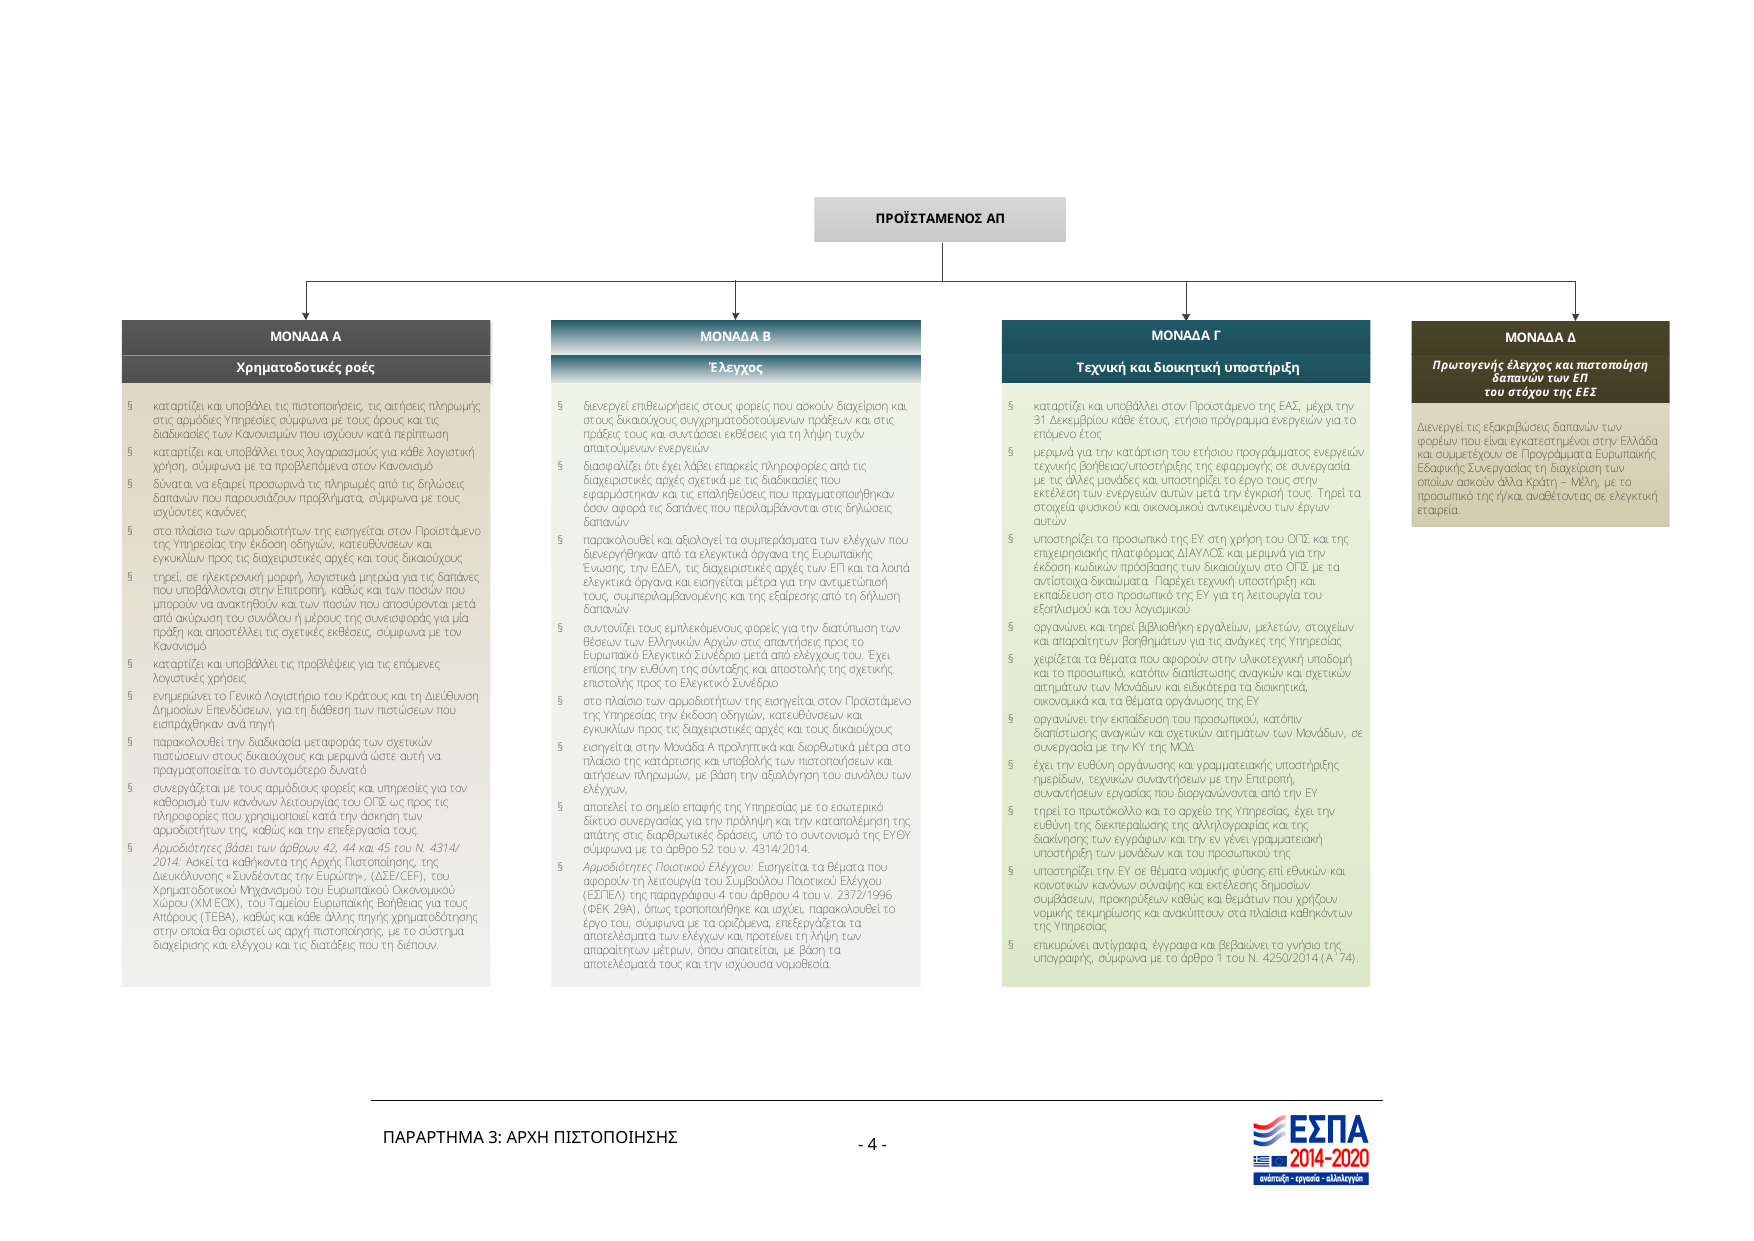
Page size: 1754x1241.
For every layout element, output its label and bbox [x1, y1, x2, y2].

table_header [61, 174, 1700, 1023]
picture [1250, 1113, 1372, 1187]
